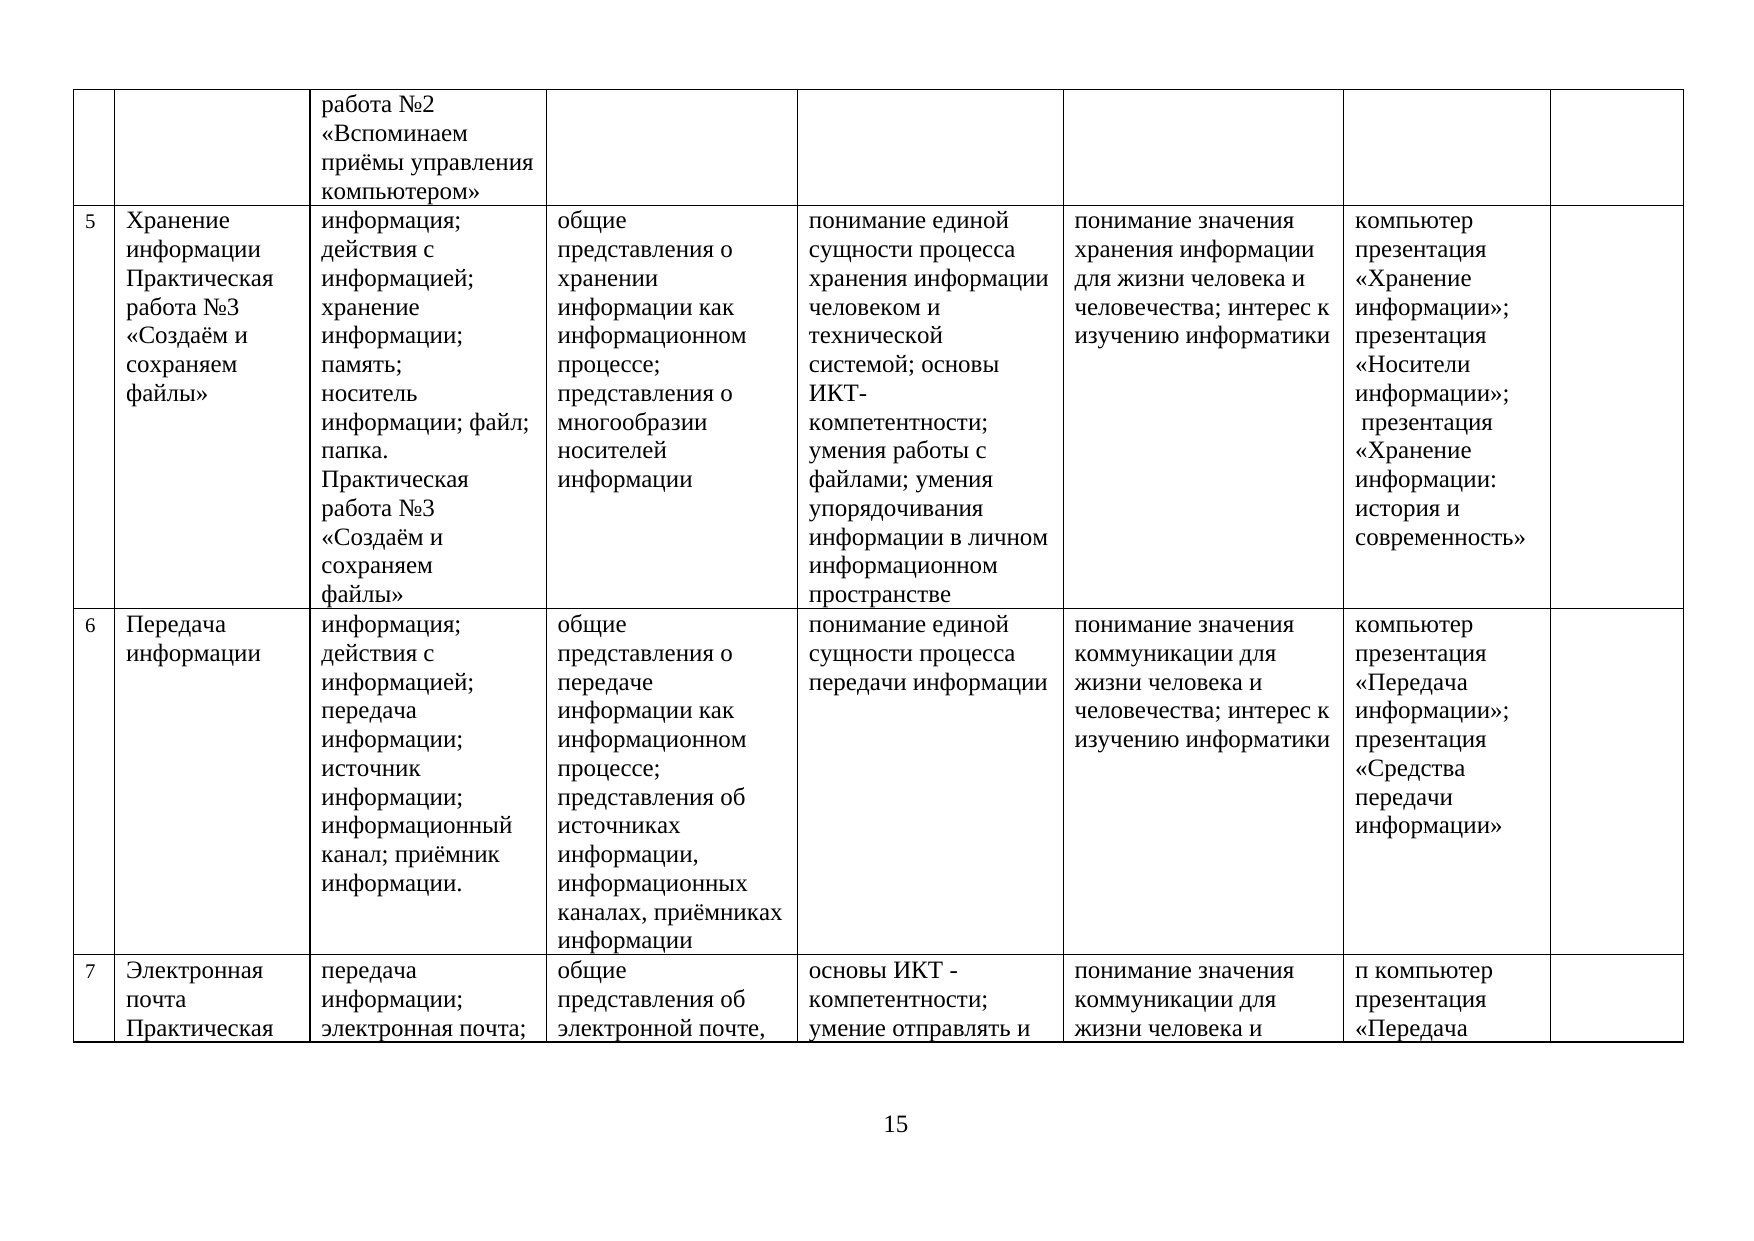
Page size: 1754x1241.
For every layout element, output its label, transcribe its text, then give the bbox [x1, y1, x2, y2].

table_cell понимание единой сущности процесса хранения информации человеком и технической системой; основы ИКТ- компетентности; умения работы с файлами; умения упорядочивания информации в личном информационном пространстве [798, 206, 1063, 608]
table_cell [74, 955, 114, 1041]
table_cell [798, 90, 1063, 204]
table_cell компьютер презентация «Передача информации»; презентация «Средства передачи информации» [1344, 609, 1550, 954]
table_cell Хранение информации Практическая работа №3 «Создаём и сохраняем файлы» [115, 206, 309, 608]
table_cell компьютер презентация «Хранение информации»; презентация «Носители информации»; презентация «Хранение информации: история и современность» [1344, 206, 1550, 608]
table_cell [1344, 955, 1550, 1041]
table_cell [1551, 609, 1683, 954]
table_cell Передача информации [115, 609, 309, 954]
table_cell понимание единой сущности процесса передачи информации [798, 609, 1063, 954]
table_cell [547, 90, 797, 204]
table_cell [1551, 955, 1683, 1041]
table_cell понимание значения коммуникации для жизни человека и человечества; интерес к изучению информатики [1064, 609, 1343, 954]
table_cell общие представления о хранении информации как информационном процессе; представления о многообразии носителей информации [547, 206, 797, 608]
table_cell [311, 90, 546, 204]
table_cell [1551, 90, 1683, 204]
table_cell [1064, 955, 1343, 1041]
table_cell [74, 90, 114, 204]
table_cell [798, 955, 1063, 1041]
table_cell информация; действия с информацией; передача информации; источник информации; информационный канал; приёмник информации. [311, 609, 546, 954]
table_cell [1064, 90, 1343, 204]
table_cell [311, 955, 546, 1041]
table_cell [115, 955, 309, 1041]
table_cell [115, 90, 309, 204]
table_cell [547, 955, 797, 1041]
table_cell [74, 206, 114, 608]
table_cell [74, 609, 114, 954]
table_cell понимание значения хранения информации для жизни человека и человечества; интерес к изучению информатики [1064, 206, 1343, 608]
table_cell общие представления о передаче информации как информационном процессе; представления об источниках информации, информационных каналах, приёмниках информации [547, 609, 797, 954]
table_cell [1344, 90, 1550, 204]
table_cell информация; действия с информацией; хранение информации; память; носитель информации; файл; папка. Практическая работа №3 «Создаём и сохраняем файлы» [311, 206, 546, 608]
table_cell [1551, 206, 1683, 608]
